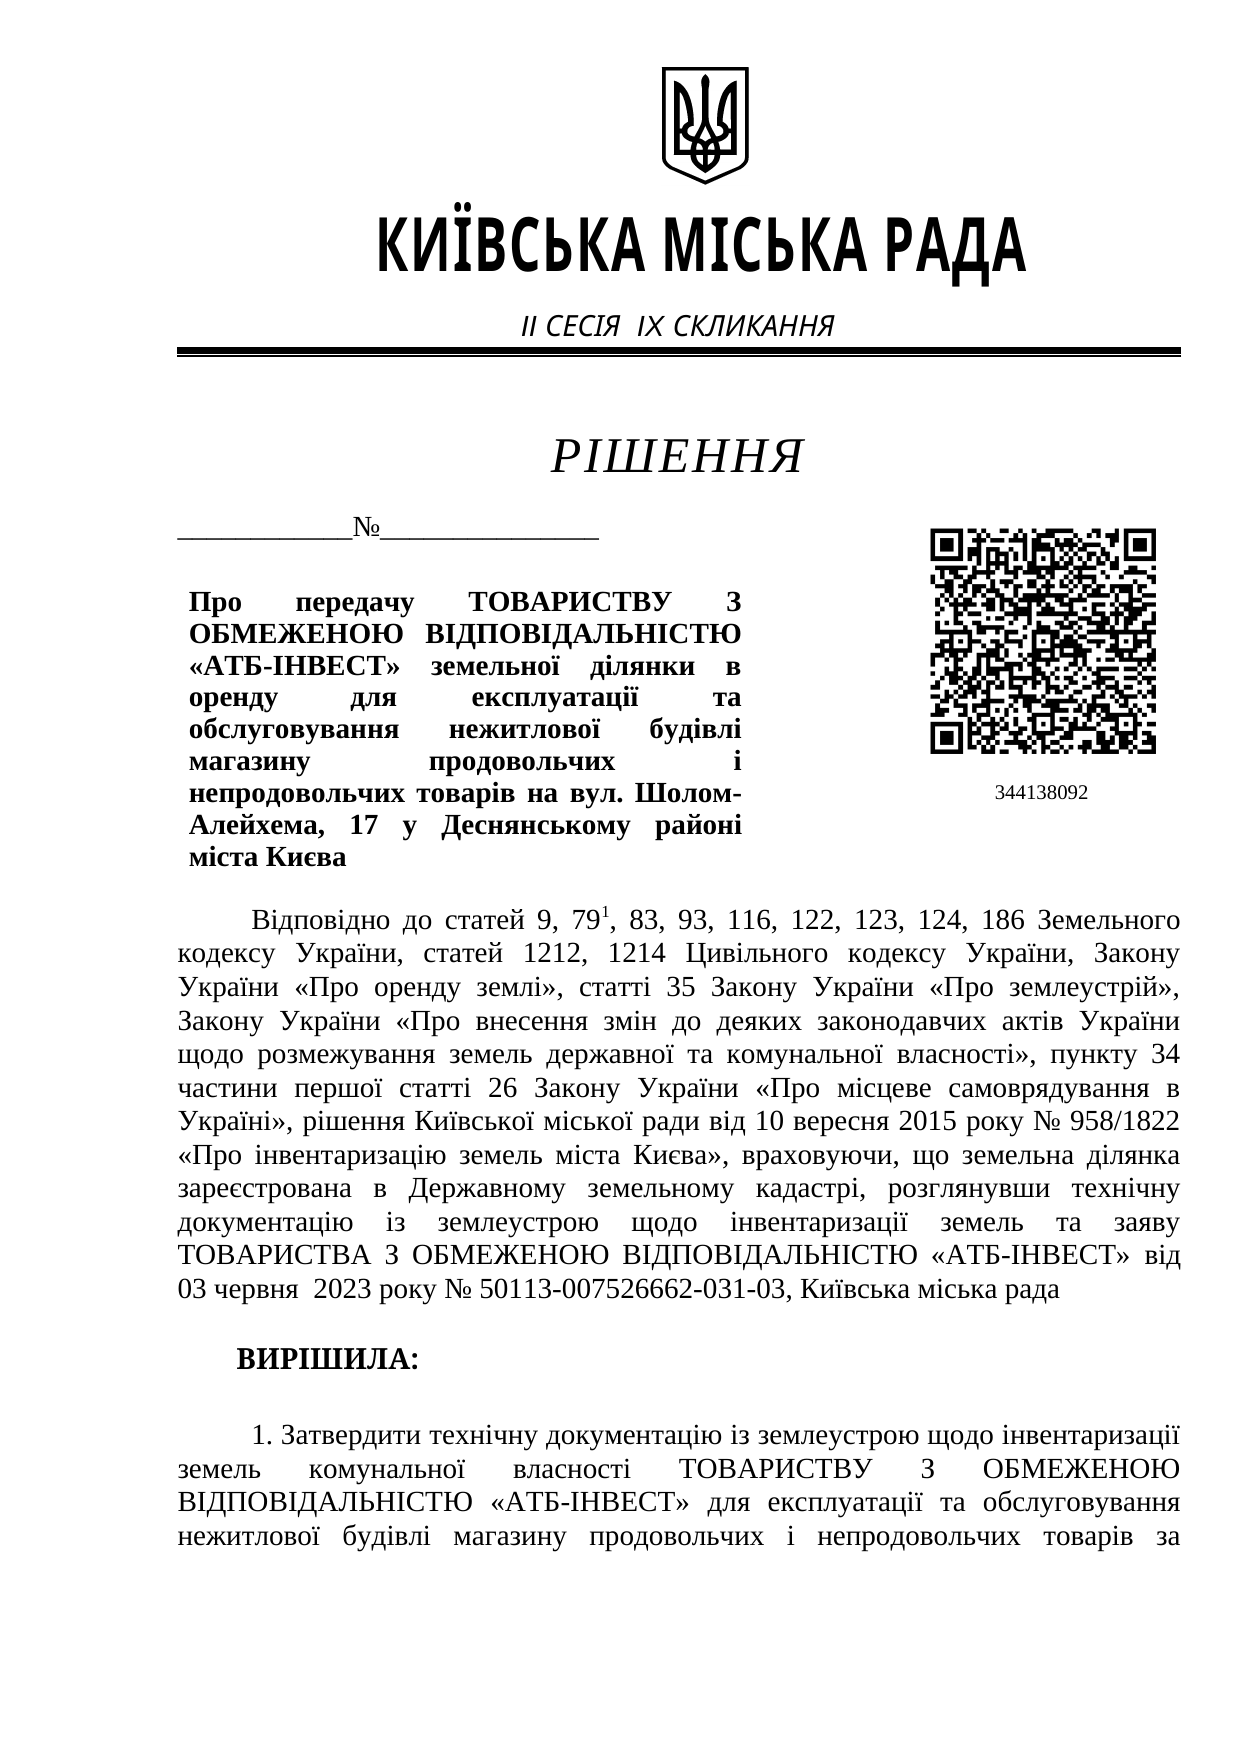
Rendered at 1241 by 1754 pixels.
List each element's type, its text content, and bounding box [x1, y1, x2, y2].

subtitle II сесія IX скликання [177, 306, 1181, 347]
text КИЇВСЬКА МІСЬКА РАДА [222, 191, 1181, 293]
picture [912, 511, 1174, 772]
subtitle РІШЕННЯ [177, 426, 1181, 483]
text Відповідно до статей 9, 791, 83, 93, 116, 122, 123, 124, 186 Земельного кодексу України, статей 1212, 1214 Цивільного кодексу України, Закону України «Про оренду землі», статті 35 Закону України «Про землеустрій», Закону України «Про внесення змін до деяких законодавчих актів України щодо розмежування земель державної та комунальної власності», пункту 34 частини першої статті 26 Закону України «Про місцеве самоврядування в Україні», рішення Київської міської ради від 10 вересня 2015 року № 958/1822 «Про інвентаризацію земель міста Києва», враховуючи, що земельна ділянка зареєстрована в Державному земельному кадастрі, розглянувши технічну документацію із землеустрою щодо інвентаризації земель та заяву ТОВАРИСТВА З ОБМЕЖЕНОЮ ВІДПОВІДАЛЬНІСТЮ «АТБ-ІНВЕСТ» від 03 червня 2023 року № 50113-007526662-031-03, Київська міська рада [177, 902, 1181, 1304]
table_header Про передачу ТОВАРИСТВУ З ОБМЕЖЕНОЮ ВІДПОВІДАЛЬНІСТЮ «АТБ-ІНВЕСТ» земельної ділянки в оренду для експлуатації та обслуговування нежитлової будівлі магазину продовольчих і непродовольчих товарів на вул. Шолом-Алейхема, 17 у Деснянському районі міста Києва [177, 586, 753, 872]
text ВИРІШИЛА: [177, 1338, 1181, 1378]
picture [660, 67, 751, 186]
text ____________№_______________ [177, 509, 1181, 542]
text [177, 1417, 1181, 1552]
